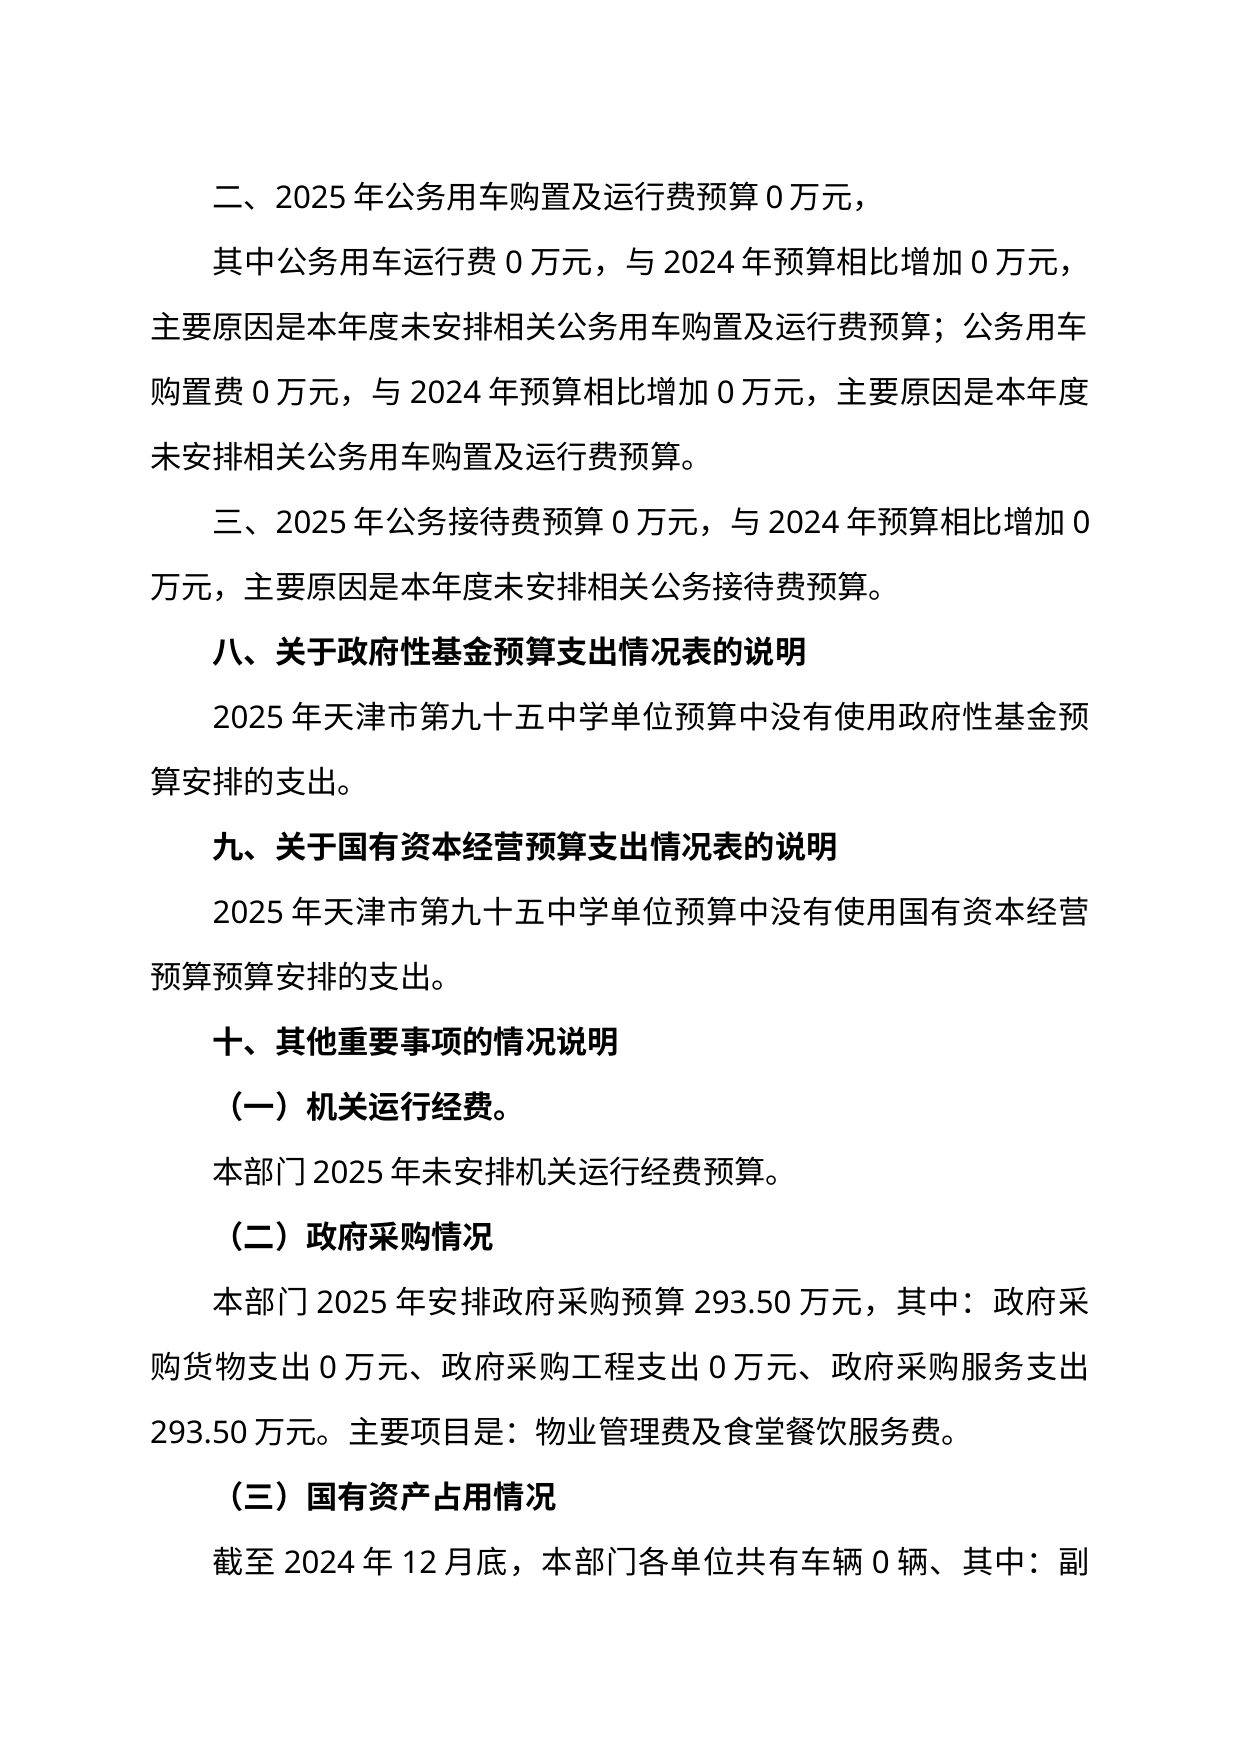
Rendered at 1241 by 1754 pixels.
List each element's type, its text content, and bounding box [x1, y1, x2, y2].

text 九、关于国有资本经营预算支出情况表的说明 [150, 812, 1090, 877]
text 其中公务用车运行费0万元，与2024年预算相比增加0万元，主要原因是本年度未安排相关公务用车购置及运行费预算；公务用车购置费0万元，与2024年预算相比增加0万元，主要原因是本年度未安排相关公务用车购置及运行费预算。 [150, 227, 1090, 487]
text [150, 1527, 1090, 1592]
text 2025年天津市第九十五中学单位预算中没有使用国有资本经营预算预算安排的支出。 [150, 877, 1090, 1007]
text 八、关于政府性基金预算支出情况表的说明 [150, 617, 1090, 682]
text （三）国有资产占用情况 [150, 1462, 1090, 1527]
list 本部门2025年安排政府采购预算293.50万元，其中：政府采购货物支出0万元、政府采购工程支出0万元、政府采购服务支出293.50万元。主要项目是：物业管理费及食堂餐饮服务费。 [150, 1267, 1090, 1462]
text 本部门2025年未安排机关运行经费预算。 [150, 1137, 1090, 1202]
text 三、2025年公务接待费预算0万元，与2024年预算相比增加0万元，主要原因是本年度未安排相关公务接待费预算。 [150, 487, 1090, 617]
text （一）机关运行经费。 [150, 1072, 1090, 1137]
text 二、2025年公务用车购置及运行费预算0万元， [150, 162, 1090, 227]
list 政府采购情况 [150, 1202, 1090, 1267]
text 十、其他重要事项的情况说明 [150, 1007, 1090, 1072]
text 2025年天津市第九十五中学单位预算中没有使用政府性基金预算安排的支出。 [150, 682, 1090, 812]
